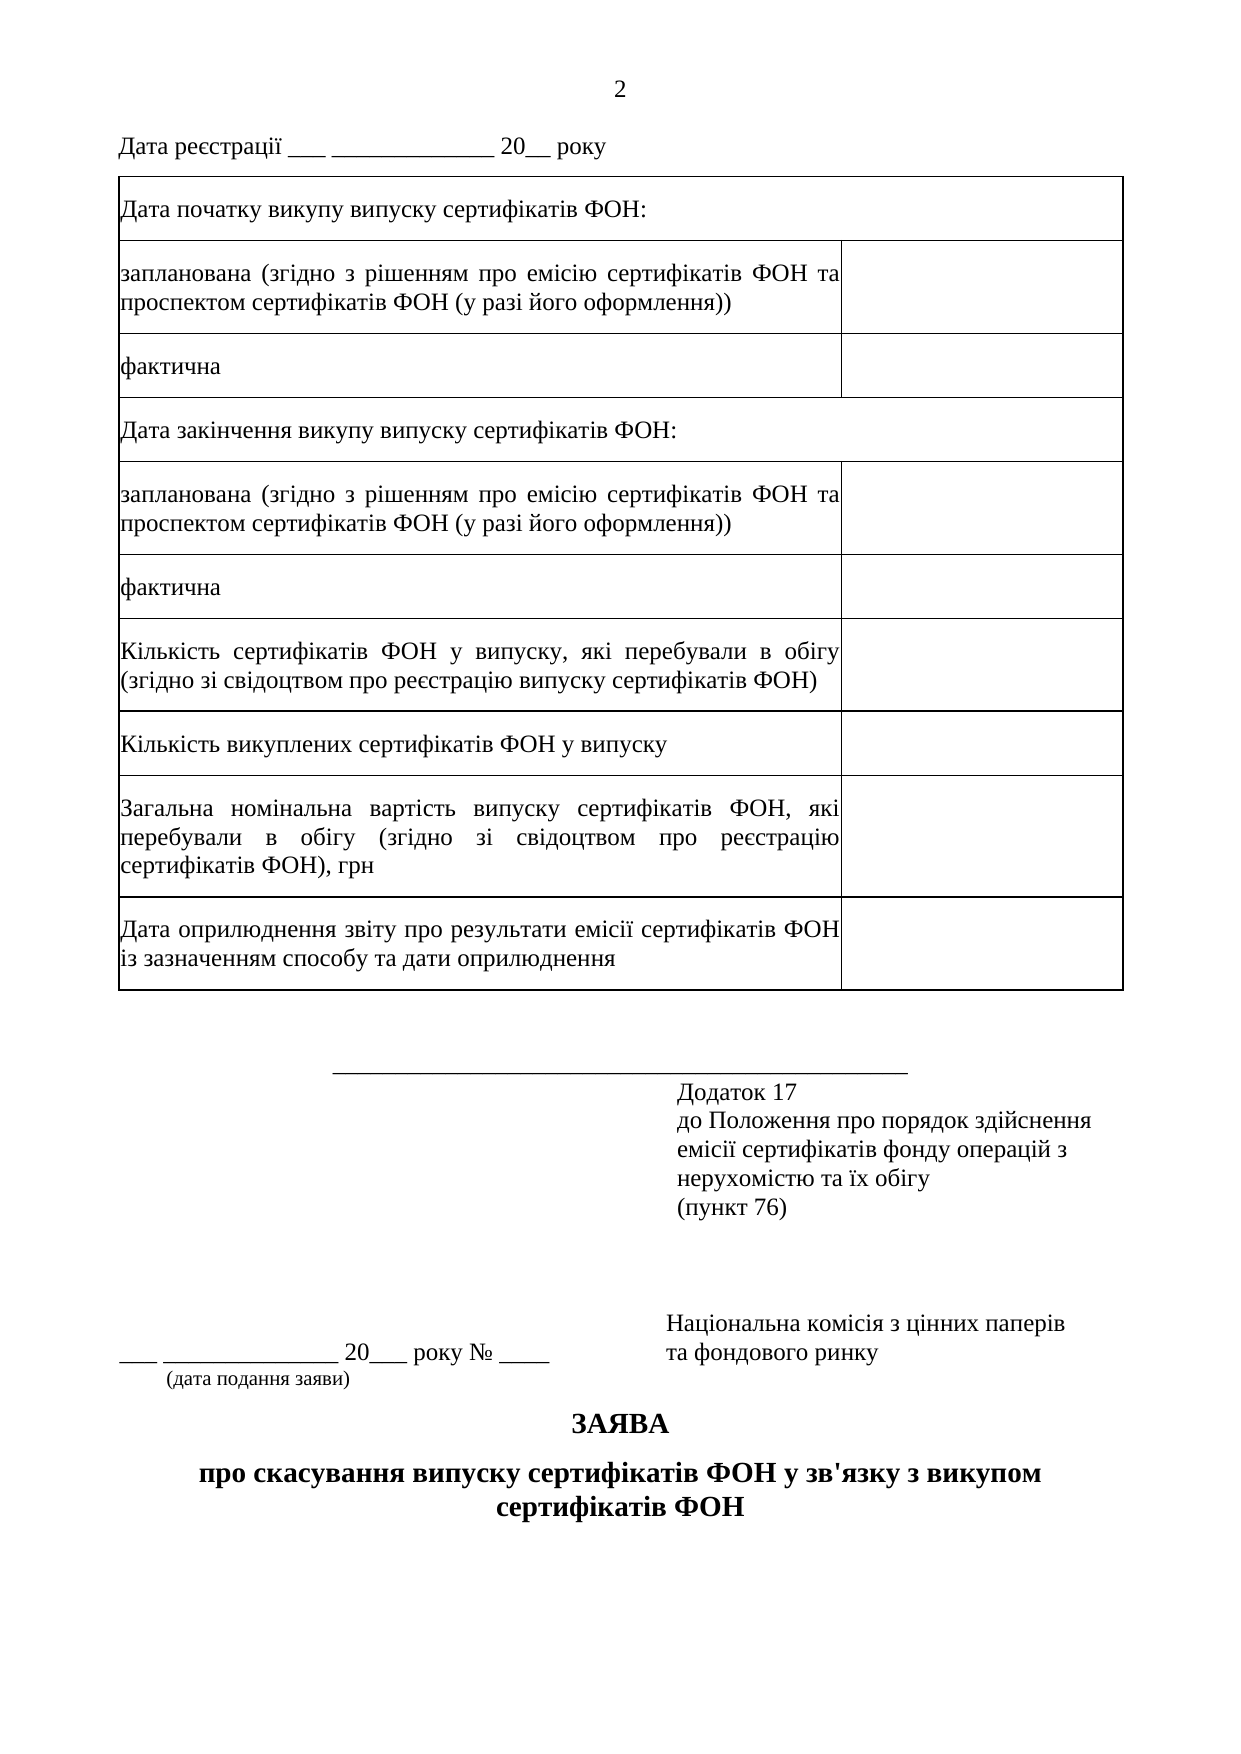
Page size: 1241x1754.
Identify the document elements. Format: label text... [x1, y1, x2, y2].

table_header Національна комісія з цінних паперів та фондового ринку [665, 1307, 1122, 1406]
table_cell фактична [120, 555, 841, 618]
table_cell запланована (згідно з рішенням про емісію сертифікатів ФОН та проспектом сертифікатів ФОН (у разі його оформлення)) [120, 241, 841, 333]
text про скасування випуску сертифікатів ФОН у зв'язку з викупом сертифікатів ФОН [118, 1456, 1122, 1523]
table_cell [842, 555, 1122, 618]
text Дата реєстрації ___ _____________ 20__ року [118, 131, 1122, 160]
table_cell запланована (згідно з рішенням про емісію сертифікатів ФОН та проспектом сертифікатів ФОН (у разі його оформлення)) [120, 462, 841, 553]
table_cell [842, 898, 1122, 989]
table_cell [842, 776, 1122, 896]
table_cell Дата закінчення викупу випуску сертифікатів ФОН: [120, 398, 1122, 461]
text ЗАЯВА [118, 1406, 1122, 1440]
table_cell фактична [120, 334, 841, 397]
table_cell Кількість сертифікатів ФОН у випуску, які перебували в обігу (згідно зі свідоцтвом про реєстрацію випуску сертифікатів ФОН) [120, 619, 841, 710]
table_cell [842, 334, 1122, 397]
table_cell Дата оприлюднення звіту про результати емісії сертифікатів ФОН із зазначенням способу та дати оприлюднення [120, 898, 841, 989]
table_header ___ ______________ 20___ року № ____ (дата подання заяви) [118, 1307, 664, 1406]
table_cell [842, 619, 1122, 710]
table_cell [842, 712, 1122, 774]
table_cell Кількість викуплених сертифікатів ФОН у випуску [120, 712, 841, 774]
table_cell Загальна номінальна вартість випуску сертифікатів ФОН, які перебували в обігу (згідно зі свідоцтвом про реєстрацію сертифікатів ФОН), грн [120, 776, 841, 896]
text ______________________________________________ [118, 1048, 1122, 1077]
table_header Дата початку викупу випуску сертифікатів ФОН: [120, 177, 1122, 240]
table_cell [842, 462, 1122, 553]
table_cell [842, 241, 1122, 333]
table_header Додаток 17 до Положення про порядок здійснення емісії сертифікатів фонду операцій з нерухомістю та їх обігу (пункт 76) [666, 1077, 1117, 1220]
